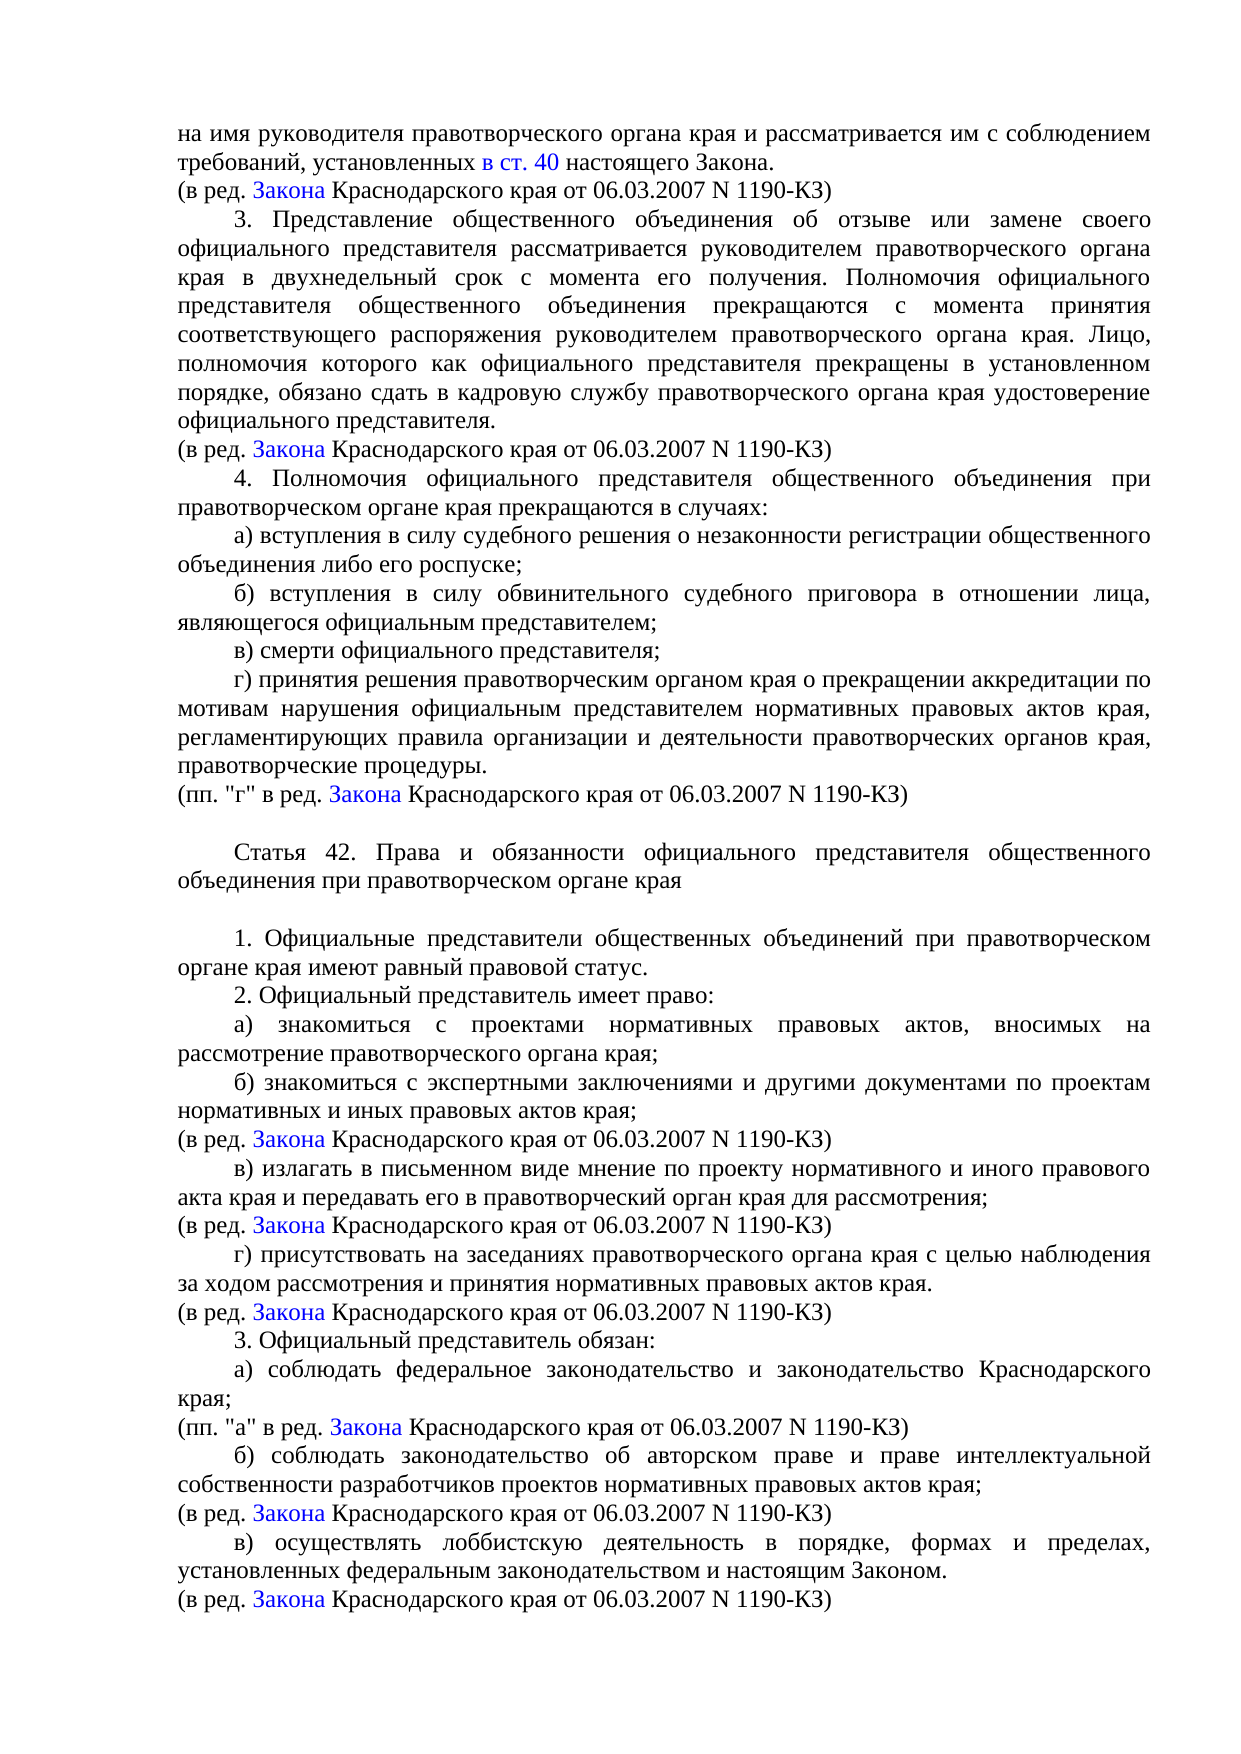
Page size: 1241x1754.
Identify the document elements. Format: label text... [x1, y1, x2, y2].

text г) принятия решения правотворческим органом края о прекращении аккредитации по мотивам нарушения официальным представителем нормативных правовых актов края, регламентирующих правила организации и деятельности правотворческих органов края, правотворческие процедуры. [177, 664, 1152, 779]
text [177, 118, 1152, 176]
text Статья 42. Права и обязанности официального представителя общественного объединения при правотворческом органе края [177, 837, 1152, 894]
text б) соблюдать законодательство об авторском праве и праве интеллектуальной собственности разработчиков проектов нормативных правовых актов края; [177, 1441, 1152, 1498]
text б) вступления в силу обвинительного судебного приговора в отношении лица, являющегося официальным представителем; [177, 578, 1152, 636]
text а) знакомиться с проектами нормативных правовых актов, вносимых на рассмотрение правотворческого органа края; [177, 1009, 1152, 1067]
text (в ред. Закона Краснодарского края от 06.03.2007 N 1190-КЗ) [177, 434, 1152, 463]
text (в ред. Закона Краснодарского края от 06.03.2007 N 1190-КЗ) [177, 1297, 1152, 1326]
text 3. Представление общественного объединения об отзыве или замене своего официального представителя рассматривается руководителем правотворческого органа края в двухнедельный срок с момента его получения. Полномочия официального представителя общественного объединения прекращаются с момента принятия соответствующего распоряжения руководителем правотворческого органа края. Лицо, полномочия которого как официального представителя прекращены в установленном порядке, обязано сдать в кадровую службу правотворческого органа края удостоверение официального представителя. [177, 204, 1152, 434]
text г) присутствовать на заседаниях правотворческого органа края с целью наблюдения за ходом рассмотрения и принятия нормативных правовых актов края. [177, 1239, 1152, 1297]
text (в ред. Закона Краснодарского края от 06.03.2007 N 1190-КЗ) [177, 1124, 1152, 1153]
text 2. Официальный представитель имеет право: [177, 981, 1152, 1009]
text 4. Полномочия официального представителя общественного объединения при правотворческом органе края прекращаются в случаях: [177, 463, 1152, 521]
text (в ред. Закона Краснодарского края от 06.03.2007 N 1190-КЗ) [177, 1584, 1152, 1613]
text 3. Официальный представитель обязан: [177, 1326, 1152, 1354]
text (пп. "а" в ред. Закона Краснодарского края от 06.03.2007 N 1190-КЗ) [177, 1412, 1152, 1441]
text (в ред. Закона Краснодарского края от 06.03.2007 N 1190-КЗ) [177, 176, 1152, 204]
text а) соблюдать федеральное законодательство и законодательство Краснодарского края; [177, 1354, 1152, 1412]
text 1. Официальные представители общественных объединений при правотворческом органе края имеют равный правовой статус. [177, 923, 1152, 981]
text в) осуществлять лоббистскую деятельность в порядке, формах и пределах, установленных федеральным законодательством и настоящим Законом. [177, 1527, 1152, 1584]
text в) излагать в письменном виде мнение по проекту нормативного и иного правового акта края и передавать его в правотворческий орган края для рассмотрения; [177, 1153, 1152, 1211]
text (пп. "г" в ред. Закона Краснодарского края от 06.03.2007 N 1190-КЗ) [177, 779, 1152, 808]
text (в ред. Закона Краснодарского края от 06.03.2007 N 1190-КЗ) [177, 1498, 1152, 1527]
text в) смерти официального представителя; [177, 636, 1152, 664]
text (в ред. Закона Краснодарского края от 06.03.2007 N 1190-КЗ) [177, 1211, 1152, 1239]
text а) вступления в силу судебного решения о незаконности регистрации общественного объединения либо его роспуске; [177, 521, 1152, 578]
text б) знакомиться с экспертными заключениями и другими документами по проектам нормативных и иных правовых актов края; [177, 1067, 1152, 1124]
